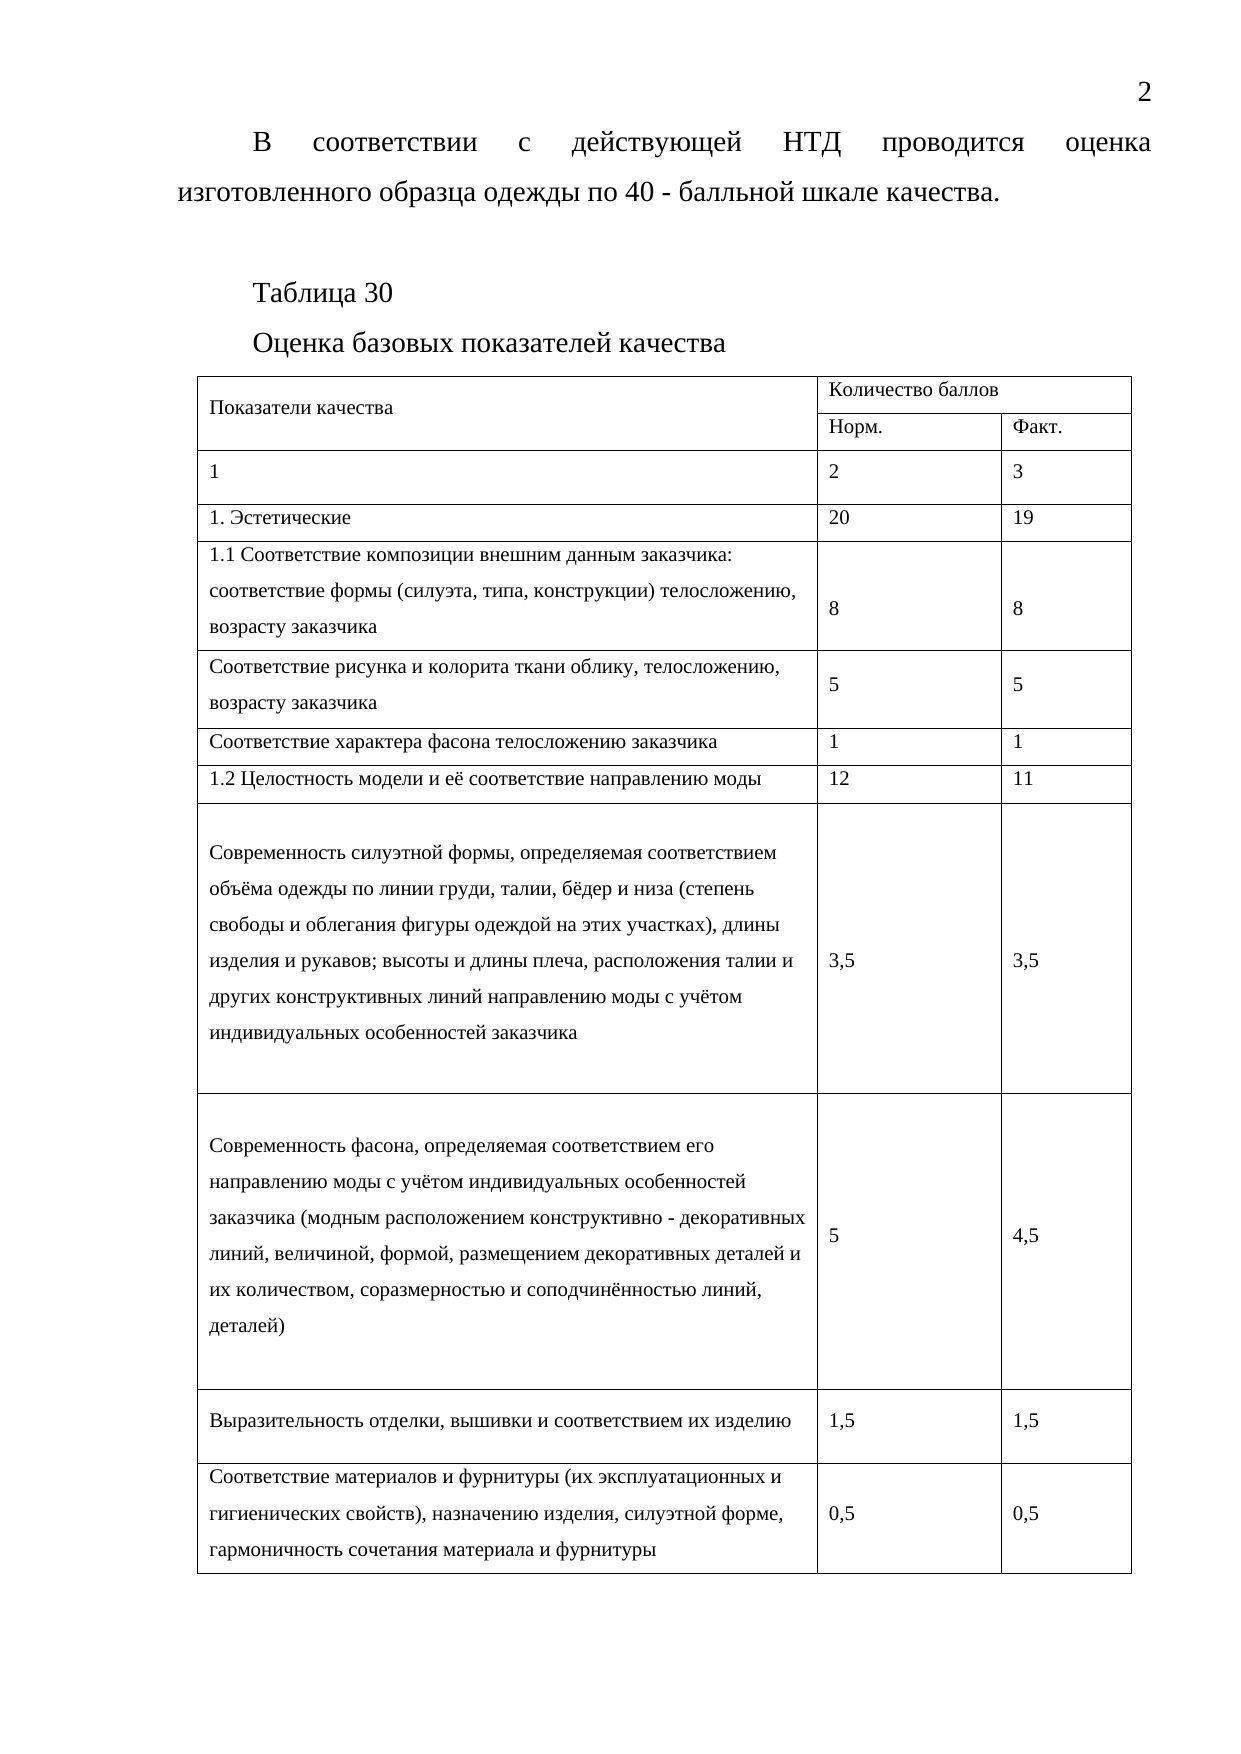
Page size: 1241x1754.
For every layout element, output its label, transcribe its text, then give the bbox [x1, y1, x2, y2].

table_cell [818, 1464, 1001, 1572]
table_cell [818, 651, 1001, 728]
table_cell 20 [818, 505, 1001, 541]
table_cell 8 [1002, 542, 1131, 650]
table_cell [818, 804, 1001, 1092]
table_cell Норм. [818, 414, 1001, 450]
table_cell 3 [1002, 451, 1131, 504]
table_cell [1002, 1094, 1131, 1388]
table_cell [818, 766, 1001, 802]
table_cell Факт. [1002, 414, 1131, 450]
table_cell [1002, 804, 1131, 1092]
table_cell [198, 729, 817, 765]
table_cell 1. Эстетические [198, 505, 817, 541]
text В соответствии с действующей НТД проводится оценка изготовленного образца одежды по 40 - балльной шкале качества. [177, 124, 1152, 208]
table_cell 19 [1002, 505, 1131, 541]
table_cell 2 [818, 451, 1001, 504]
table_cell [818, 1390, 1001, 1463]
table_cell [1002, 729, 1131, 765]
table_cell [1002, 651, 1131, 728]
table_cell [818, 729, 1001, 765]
text Оценка базовых показателей качества [177, 325, 1152, 359]
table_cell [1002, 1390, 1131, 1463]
table_cell 8 [818, 542, 1001, 650]
table_header Количество баллов [818, 377, 1131, 413]
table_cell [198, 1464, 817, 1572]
table_cell 1.1 Соответствие композиции внешним данным заказчика: соответствие формы (силуэта, типа, конструкции) телосложению, возрасту заказчика [198, 542, 817, 650]
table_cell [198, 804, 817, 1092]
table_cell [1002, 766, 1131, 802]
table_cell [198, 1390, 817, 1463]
table_header Показатели качества [198, 377, 817, 450]
table_cell 1 [198, 451, 817, 504]
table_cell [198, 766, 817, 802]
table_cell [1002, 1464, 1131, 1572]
text Таблица 30 [177, 275, 1152, 308]
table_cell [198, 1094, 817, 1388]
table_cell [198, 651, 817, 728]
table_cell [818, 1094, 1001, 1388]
